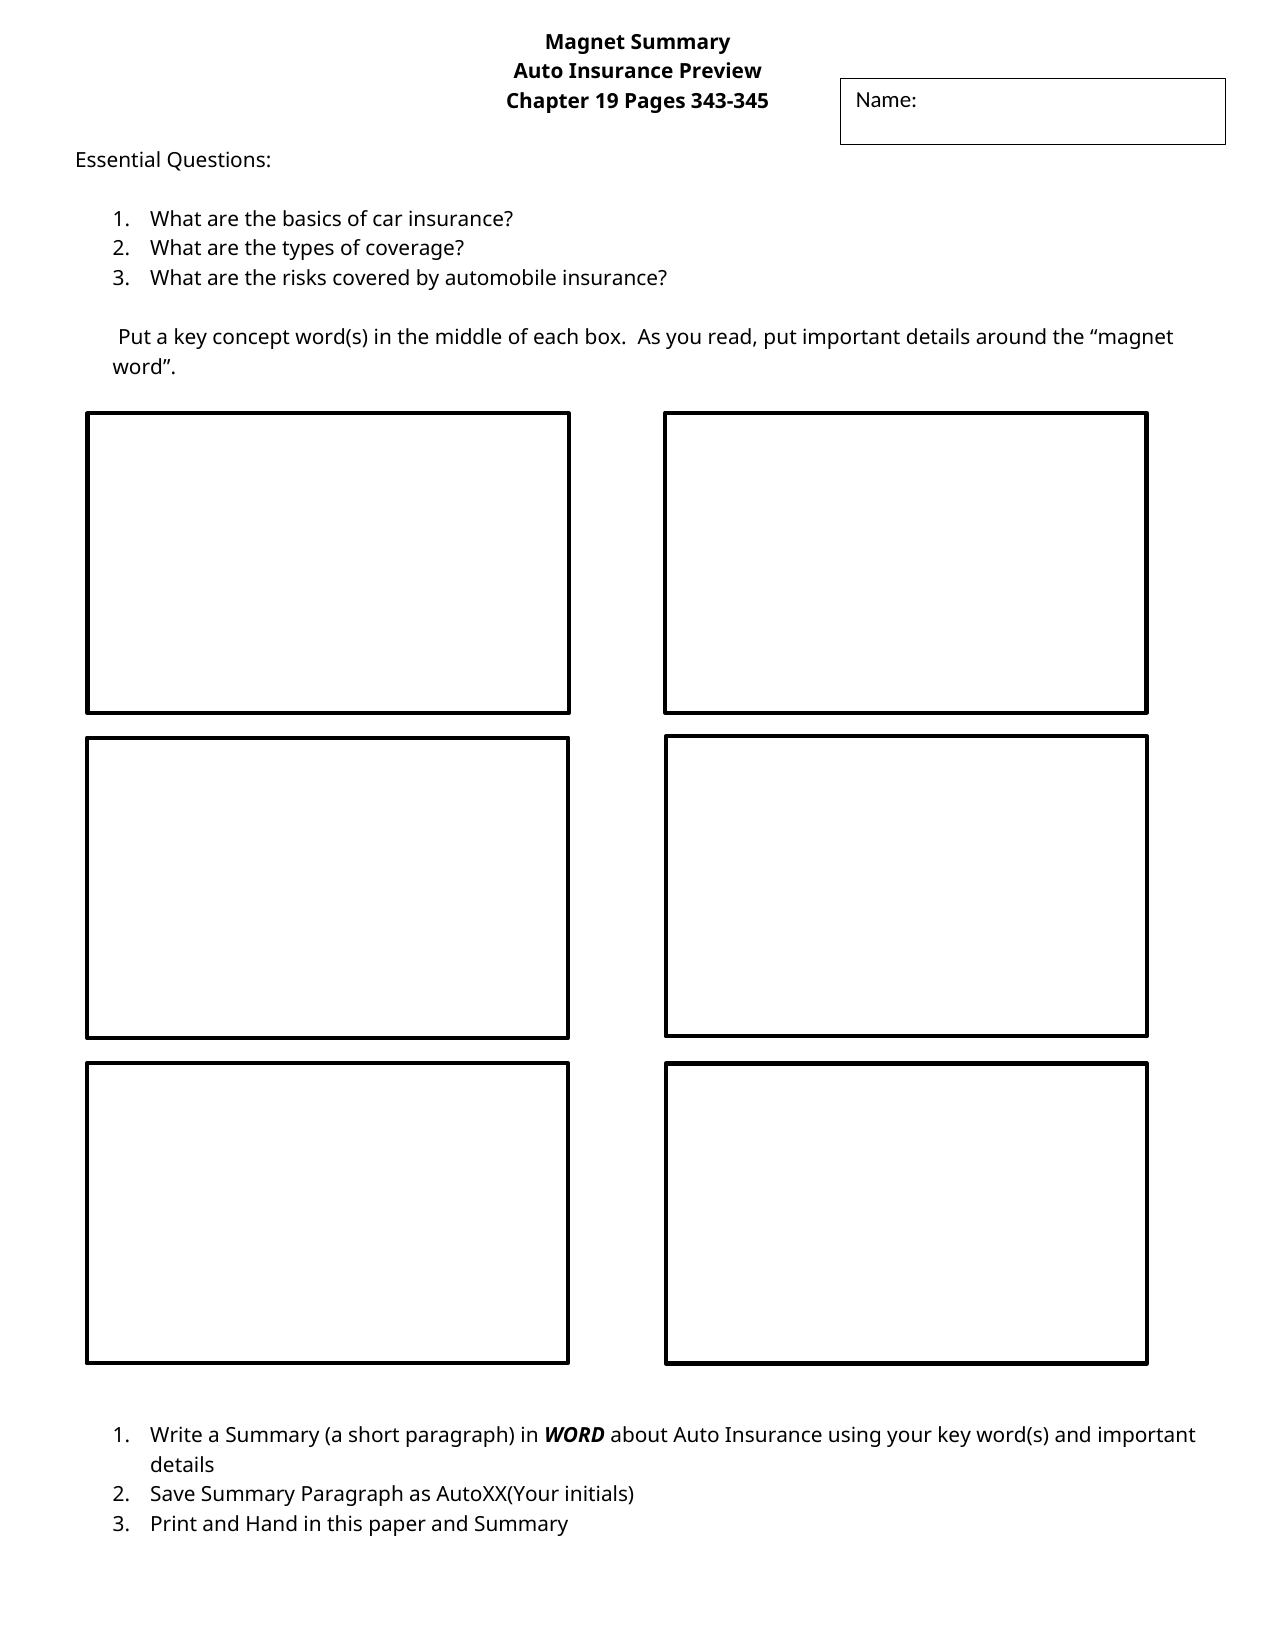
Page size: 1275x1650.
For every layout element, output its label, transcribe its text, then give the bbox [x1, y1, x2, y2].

list Write a Summary (a short paragraph) in WORD about Auto Insurance using your key word(s) and important details [112, 1419, 1200, 1478]
list What are the basics of car insurance? [112, 203, 1200, 232]
text Magnet Summary Auto Insurance Preview Chapter 19 Pages 343-345 [75, 26, 1200, 114]
text Put a key concept word(s) in the middle of each box. As you read, put important details around the “magnet word”. [112, 321, 1200, 380]
list What are the risks covered by automobile insurance? [112, 262, 1200, 292]
list What are the types of coverage? [112, 232, 1200, 262]
list Print and Hand in this paper and Summary [112, 1508, 1200, 1537]
list Save Summary Paragraph as AutoXX(Your initials) [112, 1478, 1200, 1508]
text Essential Questions: [75, 144, 1200, 173]
